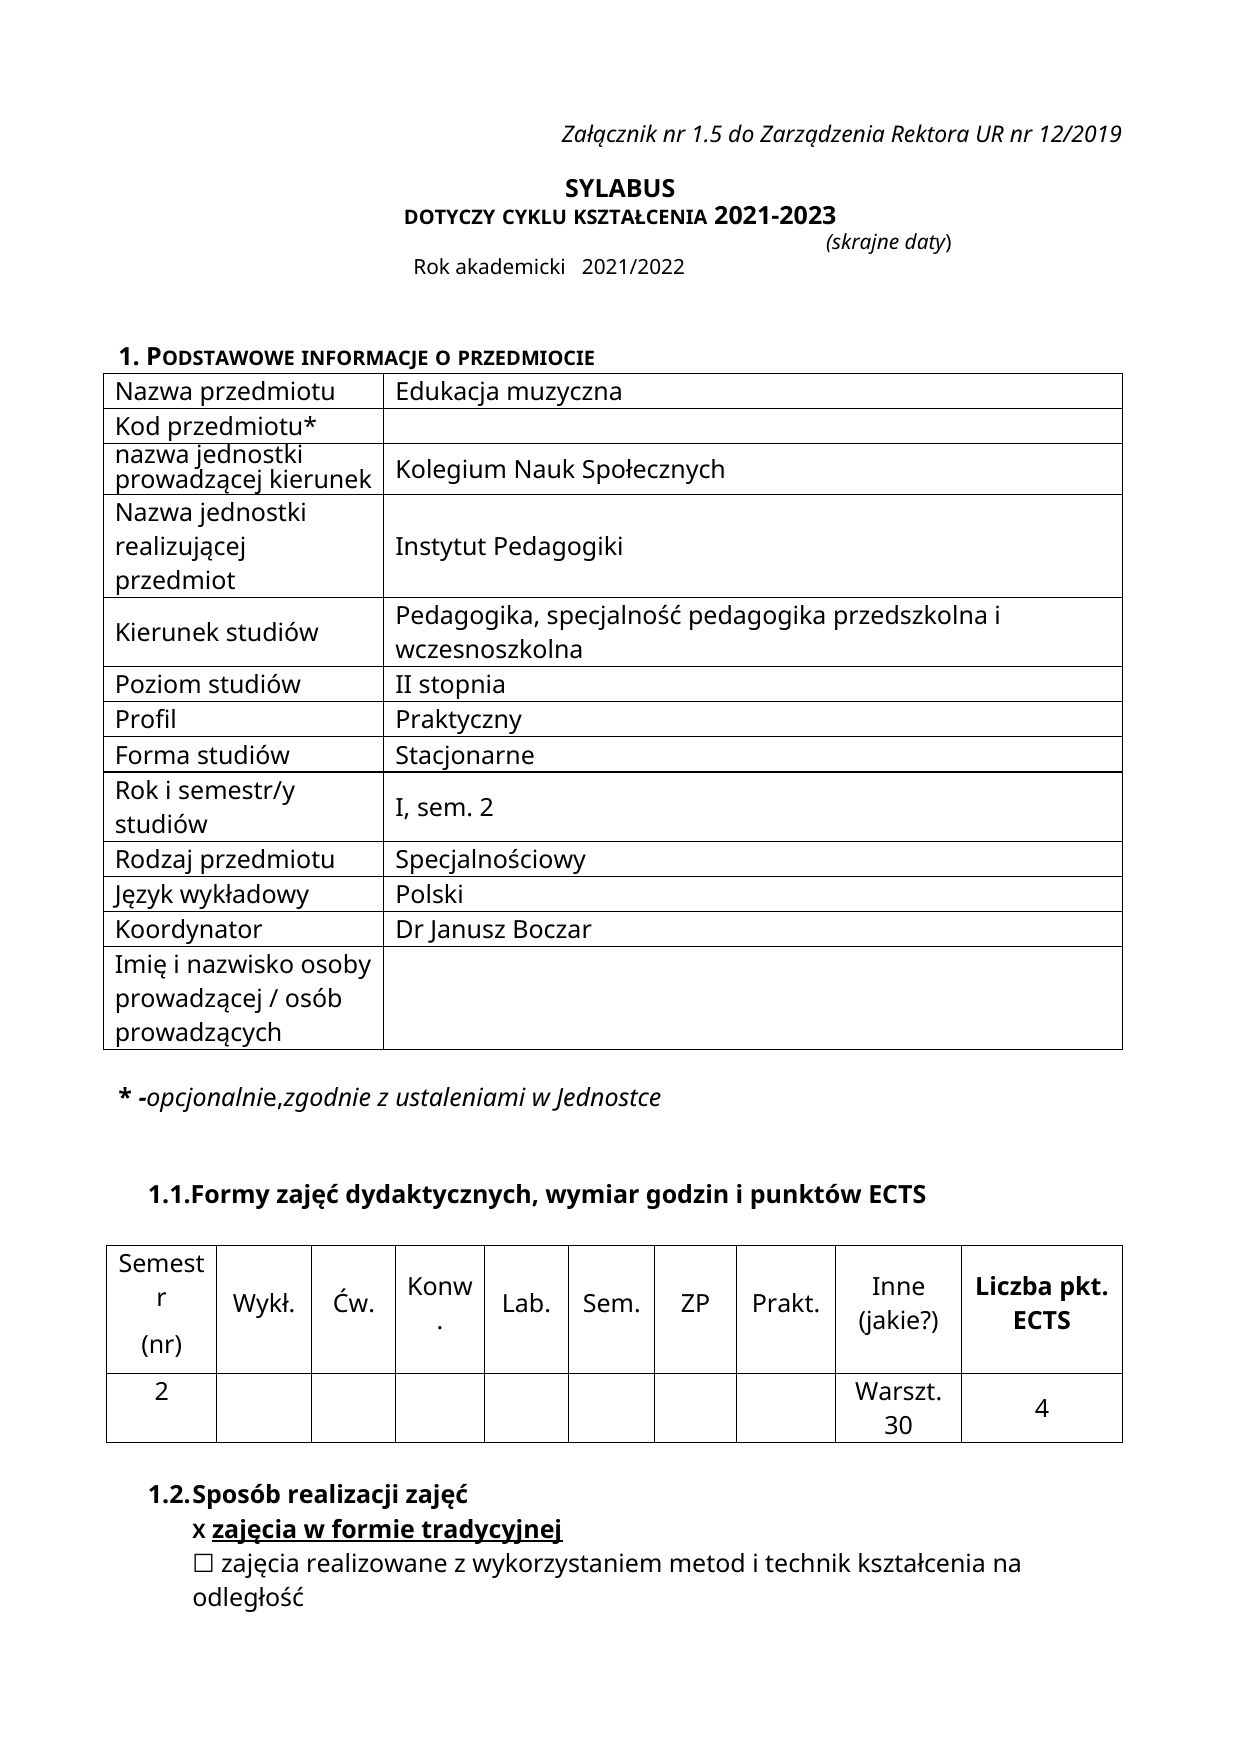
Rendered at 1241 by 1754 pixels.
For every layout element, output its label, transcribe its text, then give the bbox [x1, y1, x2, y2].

table_cell Imię i nazwisko osoby prowadzącej / osób prowadzących [104, 947, 383, 1049]
table_header Lab. [485, 1246, 568, 1373]
table_cell Kierunek studiów [104, 598, 383, 666]
table_cell [384, 947, 1122, 1049]
table_cell Poziom studiów [104, 667, 383, 701]
table_cell Stacjonarne [384, 737, 1122, 771]
table_cell Pedagogika, specjalność pedagogika przedszkolna i wczesnoszkolna [384, 598, 1122, 666]
table_cell [737, 1374, 835, 1442]
table_header Wykł. [217, 1246, 311, 1373]
table_cell [655, 1374, 736, 1442]
table_cell II stopnia [384, 667, 1122, 701]
table_cell [396, 1374, 484, 1442]
table_cell [384, 409, 1122, 443]
table_header Nazwa przedmiotu [104, 374, 383, 407]
table_cell 2 [107, 1374, 216, 1442]
text * -opcjonalnie,zgodnie z ustaleniami w Jednostce [118, 1079, 1122, 1113]
table_cell Rodzaj przedmiotu [104, 842, 383, 876]
text 1.2. Sposób realizacji zajęć [148, 1477, 1122, 1511]
text Załącznik nr 1.5 do Zarządzenia Rektora UR nr 12/2019 [118, 118, 1122, 149]
table_cell [569, 1374, 654, 1442]
table_header Ćw. [312, 1246, 395, 1373]
table_cell Praktyczny [384, 702, 1122, 736]
table_cell Dr Janusz Boczar [384, 912, 1122, 946]
table_cell Język wykładowy [104, 877, 383, 911]
table_cell Specjalnościowy [384, 842, 1122, 876]
table_header Semestr (nr) [107, 1246, 216, 1373]
text dotyczy cyklu kształcenia 2021-2023 [118, 204, 1122, 229]
text (skrajne daty) [118, 229, 1122, 254]
text SYLABUS [118, 170, 1122, 204]
table_header Prakt. [737, 1246, 835, 1373]
table_cell Profil [104, 702, 383, 736]
table_cell [217, 1374, 311, 1442]
table_cell [485, 1374, 568, 1442]
table_cell Rok i semestr/y studiów [104, 773, 383, 841]
table_cell Kod przedmiotu* [104, 409, 383, 443]
table_cell [312, 1374, 395, 1442]
table_header Konw. [396, 1246, 484, 1373]
table_header Inne (jakie?) [836, 1246, 961, 1373]
text 1. Podstawowe informacje o przedmiocie [118, 338, 1122, 372]
table_header Sem. [569, 1246, 654, 1373]
table_header Liczba pkt. ECTS [962, 1246, 1122, 1373]
text 1.1.Formy zajęć dydaktycznych, wymiar godzin i punktów ECTS [148, 1177, 1122, 1211]
table_cell Warszt. 30 [836, 1374, 961, 1442]
table_cell 4 [962, 1374, 1122, 1442]
table_cell I, sem. 2 [384, 773, 1122, 841]
table_cell Forma studiów [104, 737, 383, 771]
table_cell Polski [384, 877, 1122, 911]
table_header Edukacja muzyczna [384, 374, 1122, 407]
text ☐ zajęcia realizowane z wykorzystaniem metod i technik kształcenia na odległość [192, 1545, 1122, 1613]
text Rok akademicki 2021/2022 [118, 254, 1122, 279]
table_cell nazwa jednostki prowadzącej kierunek [104, 444, 383, 494]
table_cell Nazwa jednostki realizującej przedmiot [104, 495, 383, 597]
text x zajęcia w formie tradycyjnej [192, 1511, 1122, 1545]
table_cell Koordynator [104, 912, 383, 946]
table_header ZP [655, 1246, 736, 1373]
table_cell Instytut Pedagogiki [384, 495, 1122, 597]
table_cell Kolegium Nauk Społecznych [384, 444, 1122, 494]
